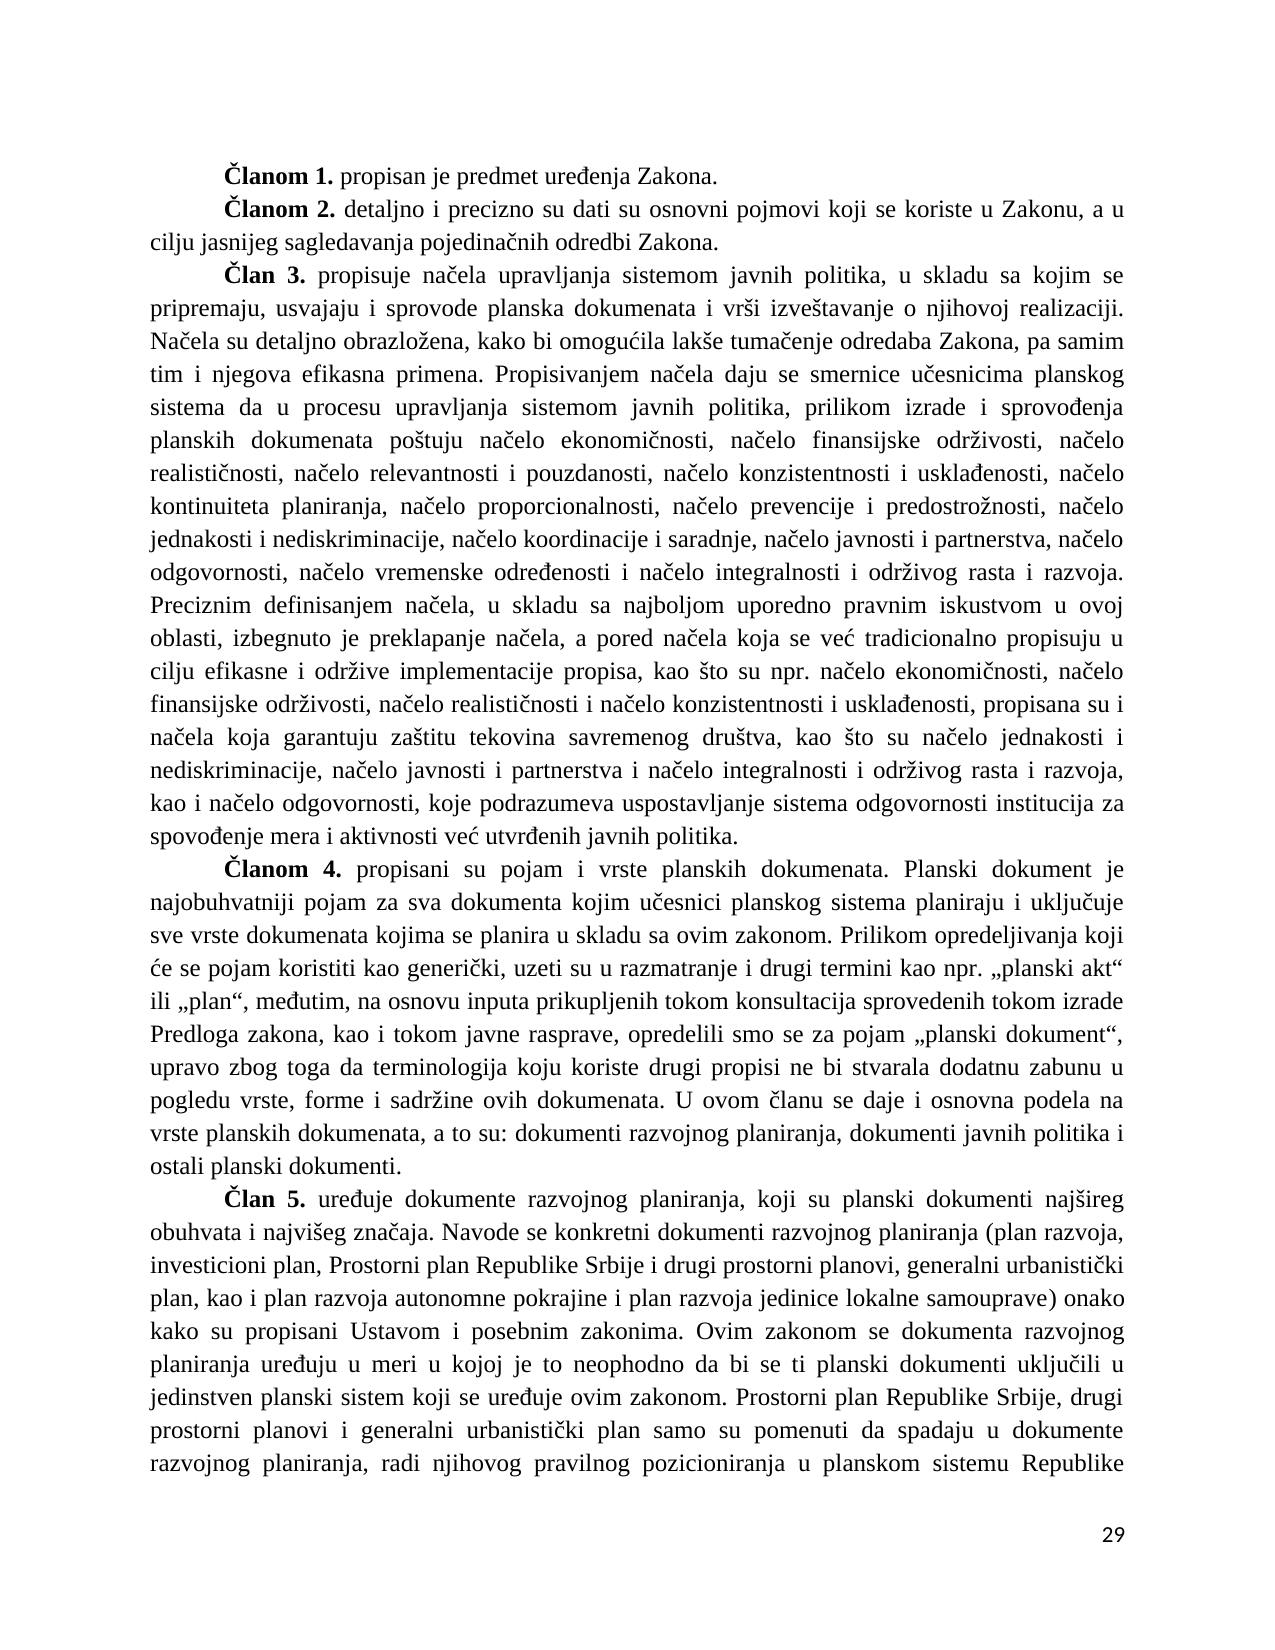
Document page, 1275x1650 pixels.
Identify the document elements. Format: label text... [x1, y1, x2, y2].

text Članom 1. propisan je predmet uređenja Zakona. [150, 161, 1125, 189]
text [150, 1184, 1125, 1477]
text Članom 2. detaljno i precizno su dati su osnovni pojmovi koji se koriste u Zakonu, a u cilju jasnijeg sagledavanja pojedinačnih odredbi Zakona. [150, 194, 1125, 256]
list Član 3. propisuje načela upravljanja sistemom javnih politika, u skladu sa kojim se pripremaju, usvajaju i sprovode planska dokumenata i vrši izveštavanje o njihovoj realizaciji. Načela su detaljno obrazložena, kako bi omogućila lakše tumačenje odredaba Zakona, pa samim tim i njegova efikasna primena. Propisivanjem načela daju se smernice učesnicima planskog sistema da u procesu upravljanja sistemom javnih politika, prilikom izrade i sprovođenja planskih dokumenata poštuju načelo ekonomičnosti, načelo finansijske održivosti, načelo realističnosti, načelo relevantnosti i pouzdanosti, načelo konzistentnosti i usklađenosti, načelo kontinuiteta planiranja, načelo proporcionalnosti, načelo prevencije i predostrožnosti, načelo jednakosti i nediskriminacije, načelo koordinacije i saradnje, načelo javnosti i partnerstva, načelo odgovornosti, načelo vremenske određenosti i načelo integralnosti i održivog rasta i razvoja. Preciznim definisanjem načela, u skladu sa najboljom uporedno pravnim iskustvom u ovoj oblasti, izbegnuto je preklapanje načela, a pored načela koja se već tradicionalno propisuju u cilju efikasne i održive implementacije propisa, kao što su npr. načelo ekonomičnosti, načelo finansijske održivosti, načelo realističnosti i načelo konzistentnosti i usklađenosti, propisana su i načela koja garantuju zaštitu tekovina savremenog društva, kao što su načelo jednakosti i nediskriminacije, načelo javnosti i partnerstva i načelo integralnosti i održivog rasta i razvoja, kao i načelo odgovornosti, koje podrazumeva uspostavljanje sistema odgovornosti institucija za spovođenje mera i aktivnosti već utvrđenih javnih politika. [150, 260, 1125, 850]
text Članom 4. propisani su pojam i vrste planskih dokumenata. Planski dokument je najobuhvatniji pojam za sva dokumenta kojim učesnici planskog sistema planiraju i uključuje sve vrste dokumenata kojima se planira u skladu sa ovim zakonom. Prilikom opredeljivanja koji će se pojam koristiti kao generički, uzeti su u razmatranje i drugi termini kao npr. „planski akt“ ili „plan“, međutim, na osnovu inputa prikupljenih tokom konsultacija sprovedenih tokom izrade Predloga zakona, kao i tokom javne rasprave, opredelili smo se za pojam „planski dokument“, upravo zbog toga da terminologija koju koriste drugi propisi ne bi stvarala dodatnu zabunu u pogledu vrste, forme i sadržine ovih dokumenata. U ovom članu se daje i osnovna podela na vrste planskih dokumenata, a to su: dokumenti razvojnog planiranja, dokumenti javnih politika i ostali planski dokumenti. [150, 854, 1125, 1180]
